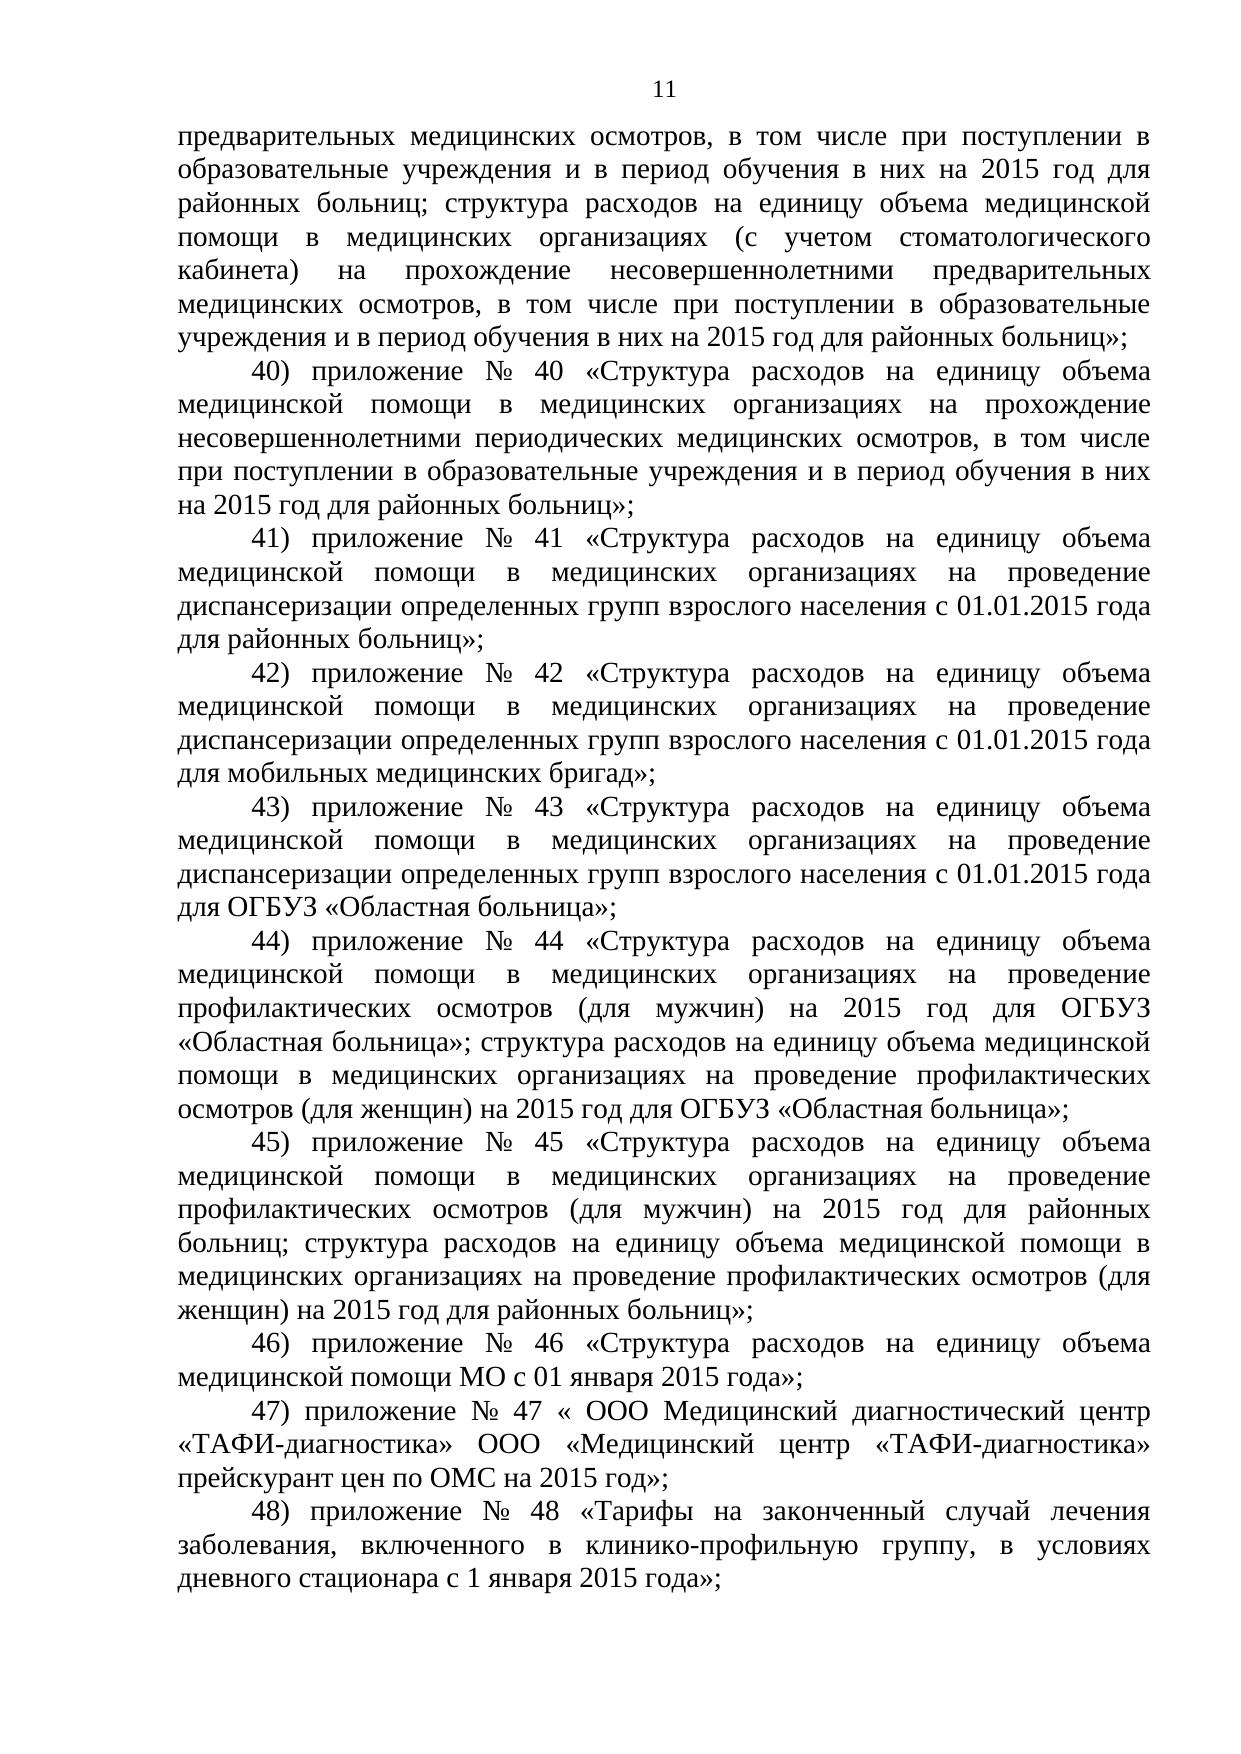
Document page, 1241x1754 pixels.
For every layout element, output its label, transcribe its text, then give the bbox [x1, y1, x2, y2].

text 42) приложение № 42 «Структура расходов на единицу объема медицинской помощи в медицинских организациях на проведение диспансеризации определенных групп взрослого населения с 01.01.2015 года для мобильных медицинских бригад»; [177, 655, 1152, 789]
text 40) приложение № 40 «Структура расходов на единицу объема медицинской помощи в медицинских организациях на прохождение несовершеннолетними периодических медицинских осмотров, в том числе при поступлении в образовательные учреждения и в период обучения в них на 2015 год для районных больниц»; [177, 353, 1152, 521]
text 45) приложение № 45 «Структура расходов на единицу объема медицинской помощи в медицинских организациях на проведение профилактических осмотров (для мужчин) на 2015 год для районных больниц; структура расходов на единицу объема медицинской помощи в медицинских организациях на проведение профилактических осмотров (для женщин) на 2015 год для районных больниц»; [177, 1124, 1152, 1326]
text 41) приложение № 41 «Структура расходов на единицу объема медицинской помощи в медицинских организациях на проведение диспансеризации определенных групп взрослого населения с 01.01.2015 года для районных больниц»; [177, 521, 1152, 655]
text 44) приложение № 44 «Структура расходов на единицу объема медицинской помощи в медицинских организациях на проведение профилактических осмотров (для мужчин) на 2015 год для ОГБУЗ «Областная больница»; структура расходов на единицу объема медицинской помощи в медицинских организациях на проведение профилактических осмотров (для женщин) на 2015 год для ОГБУЗ «Областная больница»; [177, 923, 1152, 1124]
text 47) приложение № 47 « ООО Медицинский диагностический центр «ТАФИ-диагностика» ООО «Медицинский центр «ТАФИ-диагностика» прейскурант цен по ОМС на 2015 год»; [177, 1393, 1152, 1493]
text 46) приложение № 46 «Структура расходов на единицу объема медицинской помощи МО с 01 января 2015 года»; [177, 1326, 1152, 1393]
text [177, 118, 1152, 353]
text 48) приложение № 48 «Тарифы на законченный случай лечения заболевания, включенного в клинико-профильную группу, в условиях дневного стационара с 1 января 2015 года»; [177, 1493, 1152, 1594]
text 43) приложение № 43 «Структура расходов на единицу объема медицинской помощи в медицинских организациях на проведение диспансеризации определенных групп взрослого населения с 01.01.2015 года для ОГБУЗ «Областная больница»; [177, 789, 1152, 923]
